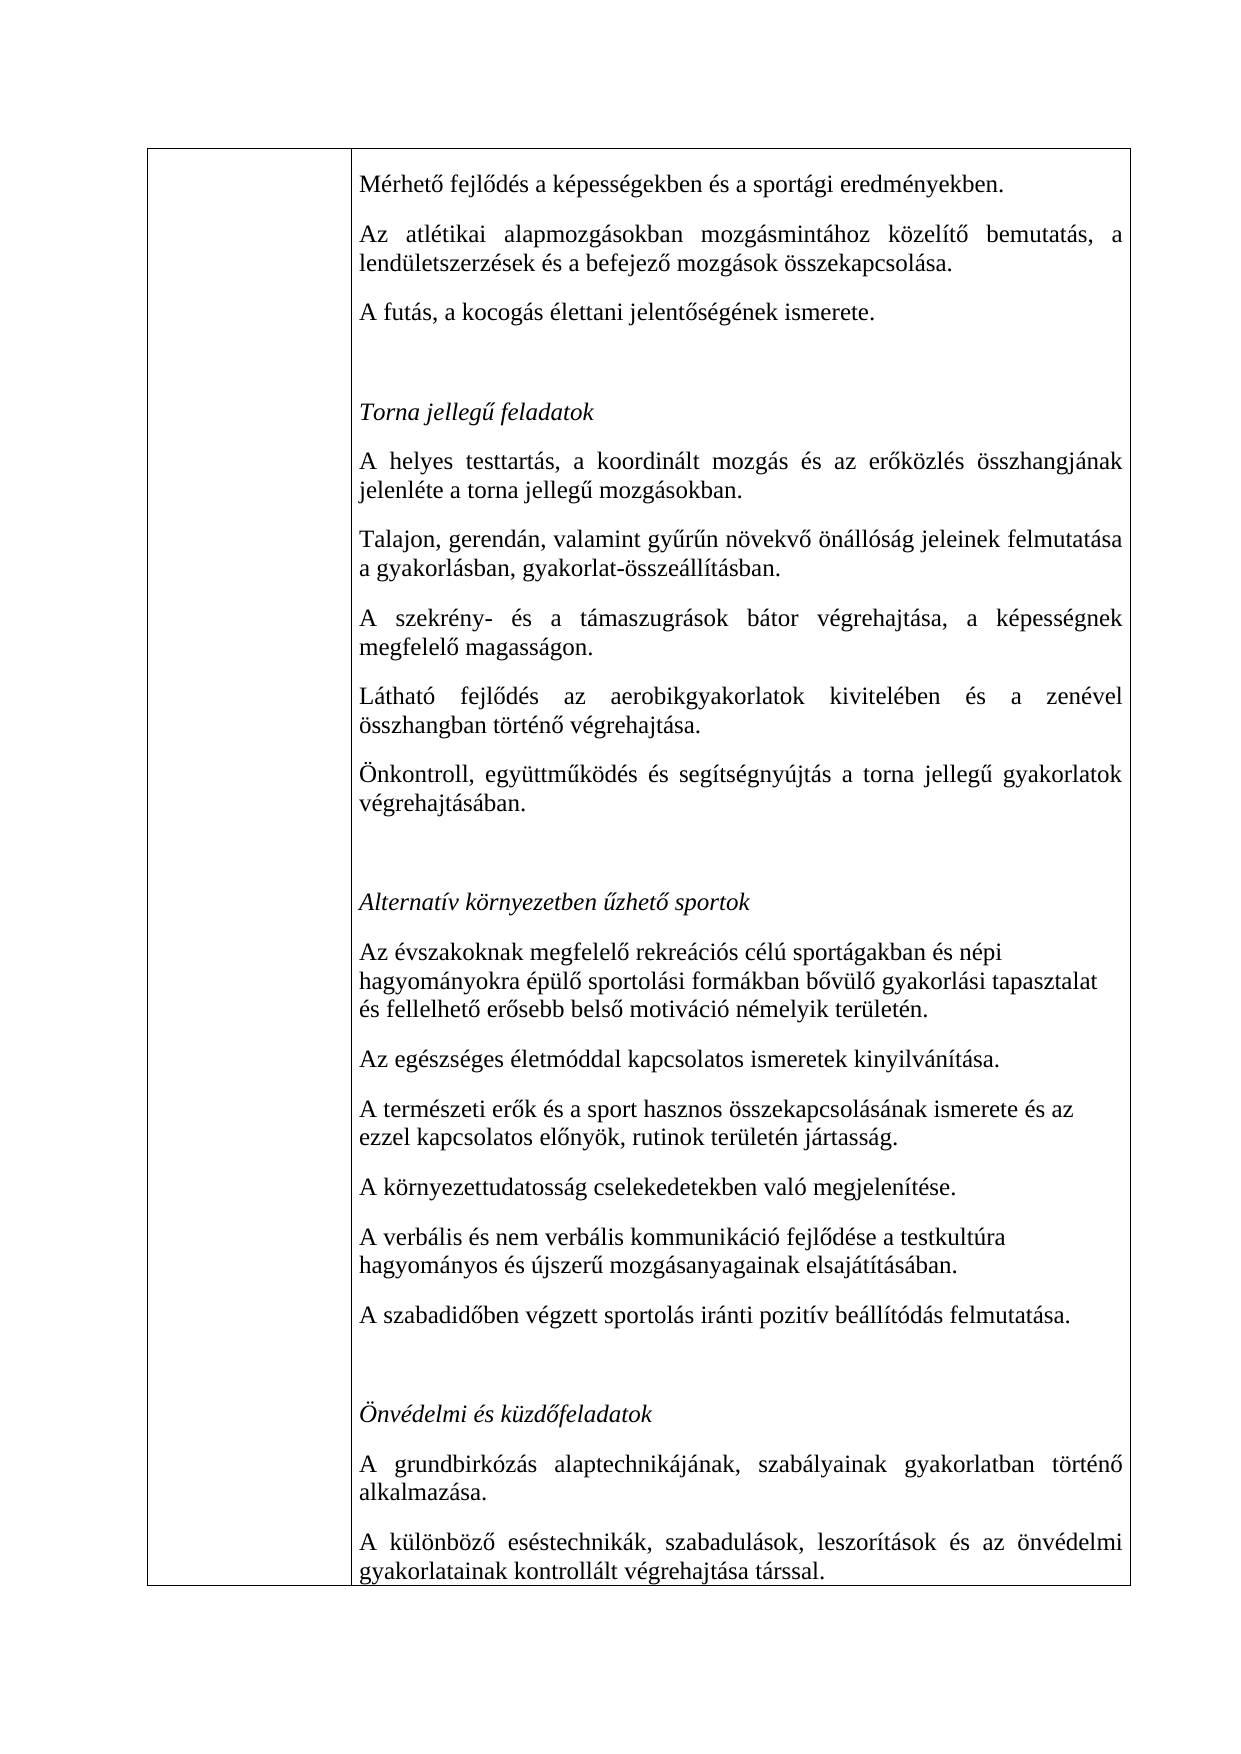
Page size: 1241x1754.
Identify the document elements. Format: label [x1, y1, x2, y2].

table_cell [352, 149, 1130, 1584]
table_cell [148, 149, 351, 1584]
